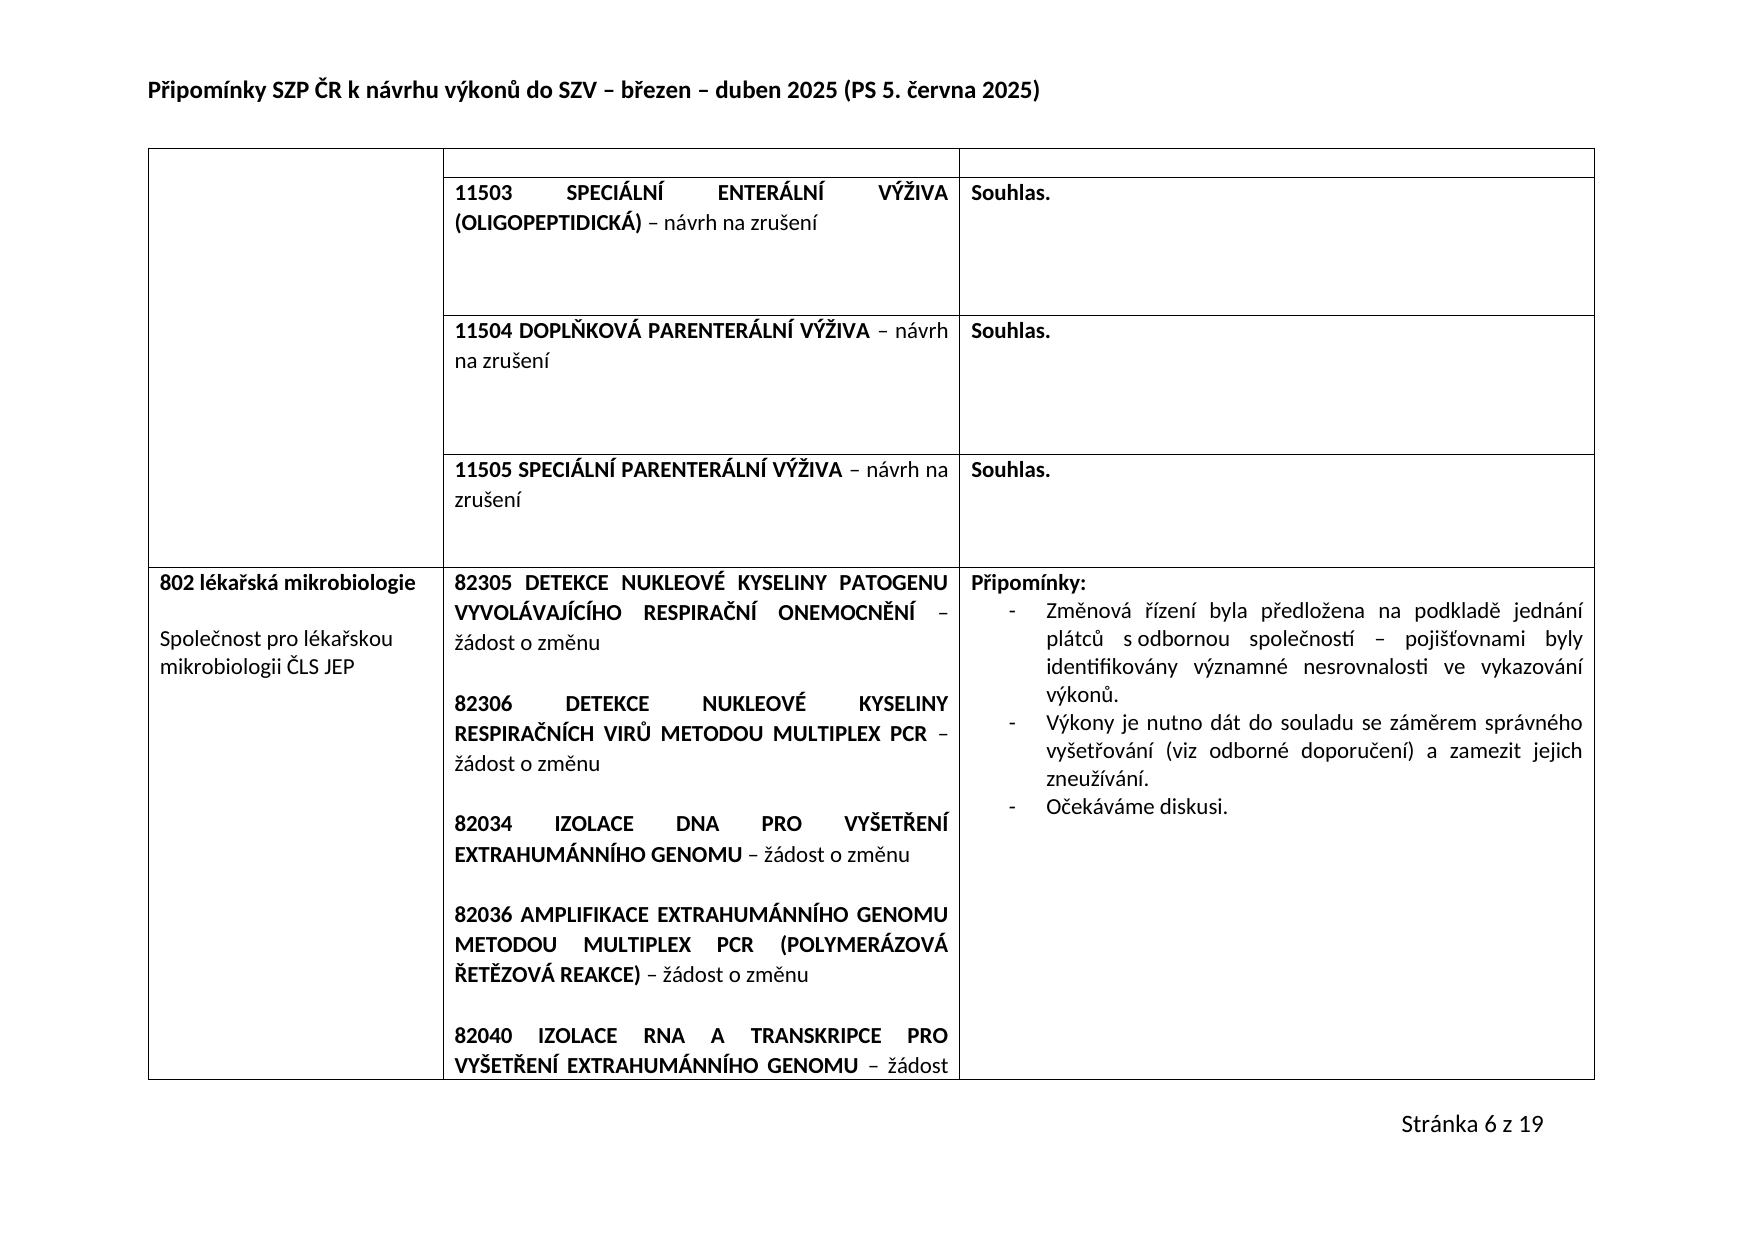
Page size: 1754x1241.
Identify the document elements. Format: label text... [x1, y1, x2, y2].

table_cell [960, 149, 1594, 177]
table_cell Souhlas. [960, 455, 1594, 567]
table_cell Souhlas. [960, 178, 1594, 315]
table_cell 11504 DOPLŇKOVÁ PARENTERÁLNÍ VÝŽIVA – návrh na zrušení [444, 316, 959, 454]
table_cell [960, 568, 1594, 1079]
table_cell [444, 568, 959, 1079]
table_cell 11503 SPECIÁLNÍ ENTERÁLNÍ VÝŽIVA (OLIGOPEPTIDICKÁ) – návrh na zrušení [444, 178, 959, 315]
table_cell 11505 SPECIÁLNÍ PARENTERÁLNÍ VÝŽIVA – návrh na zrušení [444, 455, 959, 567]
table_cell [444, 149, 959, 177]
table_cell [149, 568, 443, 1079]
table_cell Souhlas. [960, 316, 1594, 454]
